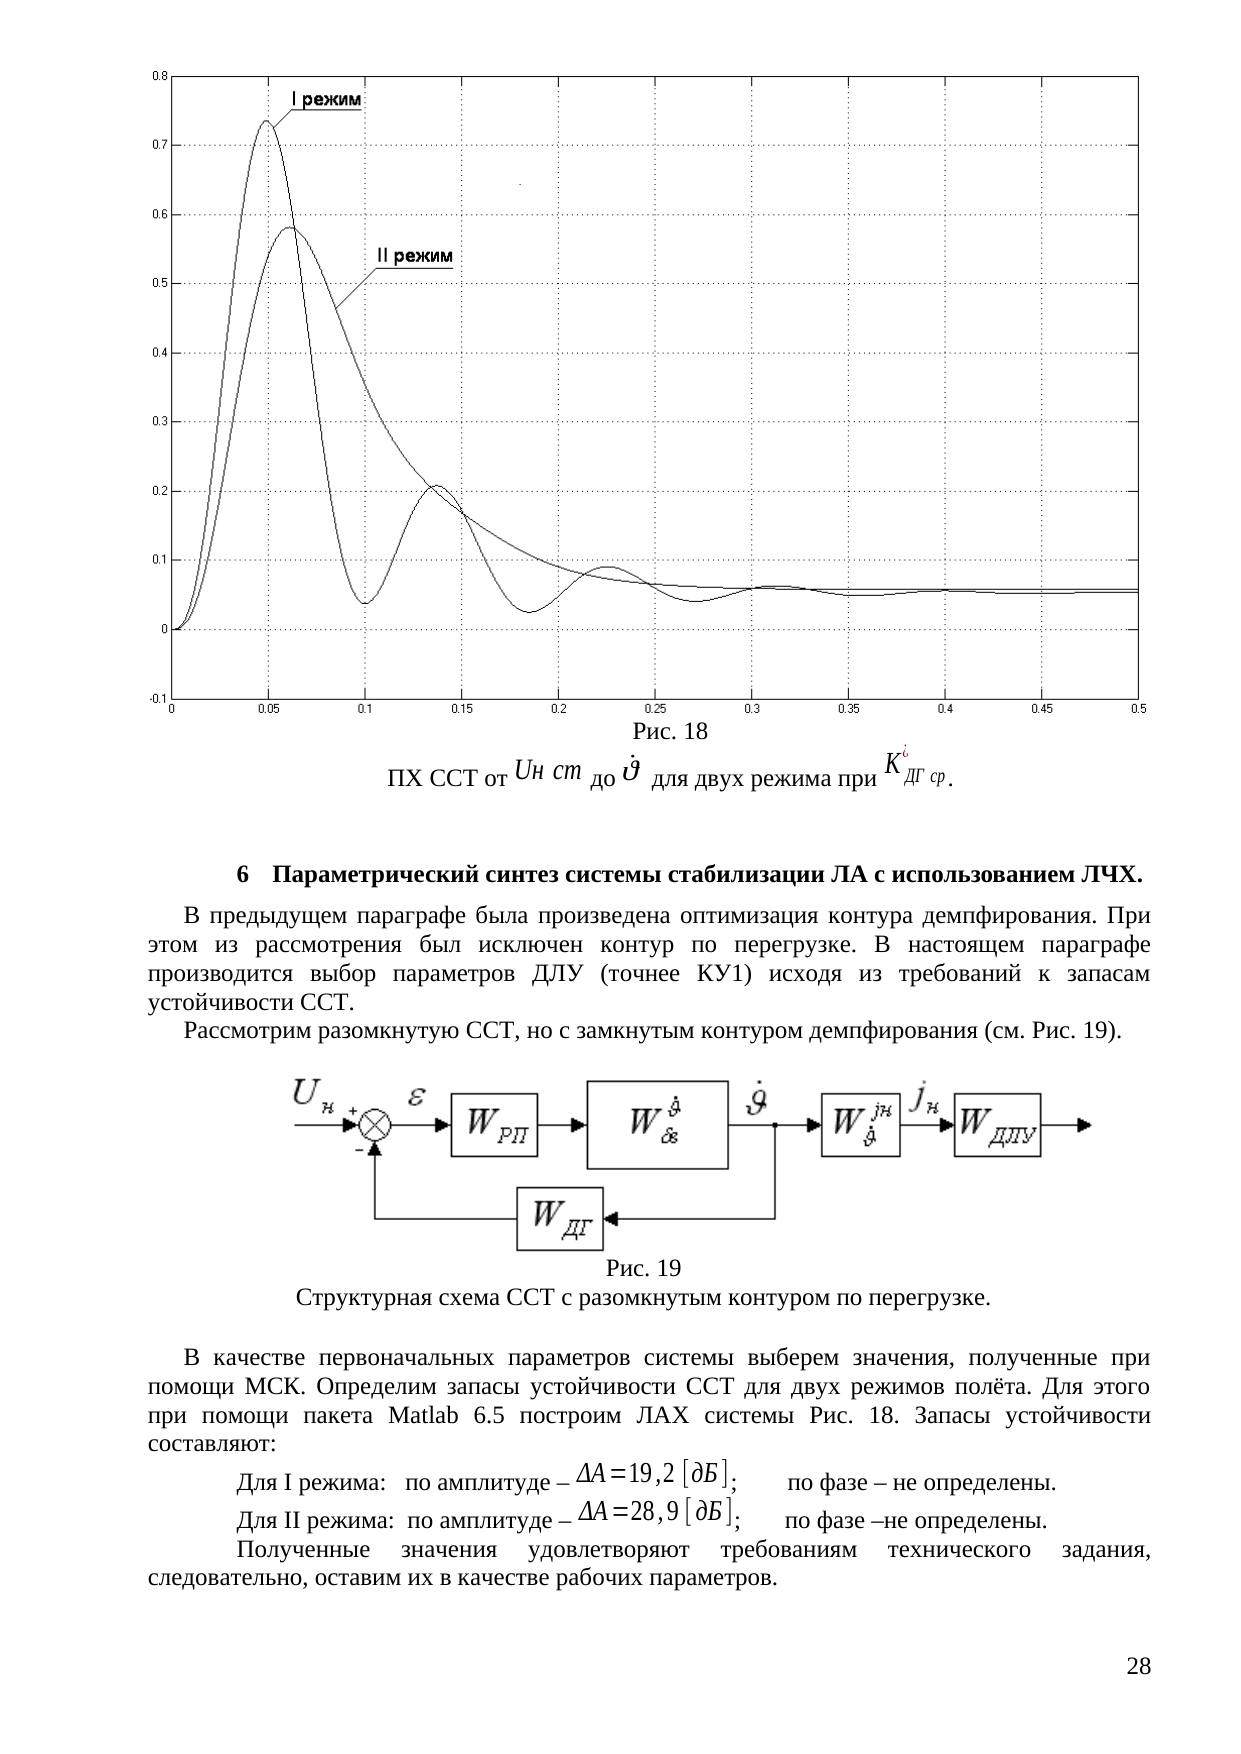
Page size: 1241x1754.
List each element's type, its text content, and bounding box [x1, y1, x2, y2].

text В качестве первоначальных параметров системы выберем значения, полученные при помощи МСК. Определим запасы устойчивости ССТ для двух режимов полёта. Для этого при помощи пакета Matlab 6.5 построим ЛАХ системы Рис. 18. Запасы устойчивости составляют: [148, 1342, 1152, 1457]
text В предыдущем параграфе была произведена оптимизация контура демпфирования. При этом из рассмотрения был исключен контур по перегрузке. В настоящем параграфе производится выбор параметров ДЛУ (точнее КУ1) исходя из требований к запасам устойчивости ССТ. [148, 901, 1152, 1016]
subtitle Параметрический синтез системы стабилизации ЛА с использованием ЛЧХ. [148, 859, 1152, 888]
text Полученные значения удовлетворяют требованиям технического задания, следовательно, оставим их в качестве рабочих параметров. [148, 1534, 1152, 1591]
picture [148, 70, 1152, 720]
text Для I режима: по амплитуде – ; по фазе – не определены. [148, 1457, 1152, 1496]
text Рассмотрим разомкнутую ССТ, но с замкнутым контуром демпфирования (см. Рис. 19). [148, 1016, 1152, 1044]
text Для II режима: по амплитуде – ; по фазе –не определены. [148, 1496, 1152, 1534]
picture [290, 1073, 1098, 1256]
